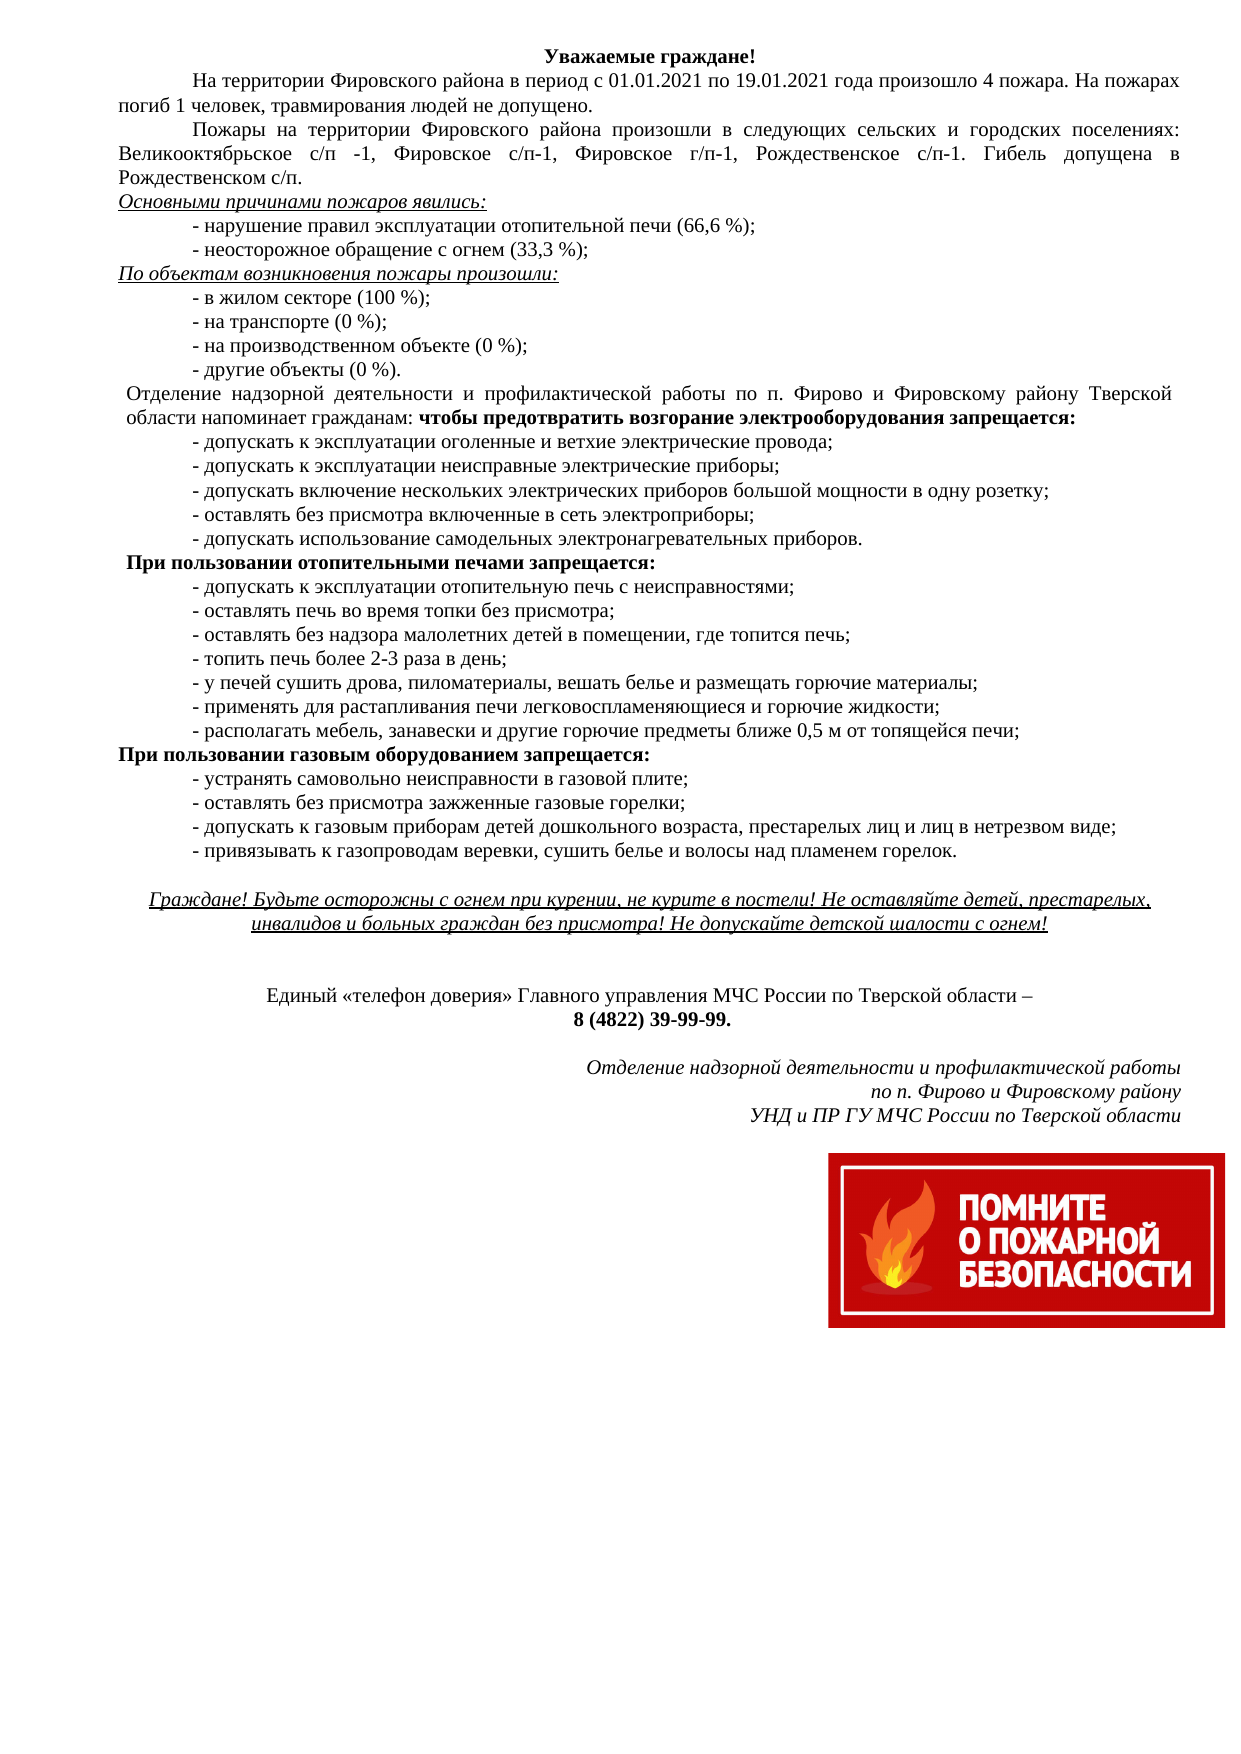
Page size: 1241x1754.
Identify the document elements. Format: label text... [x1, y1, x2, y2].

text - на транспорте (0 %); [118, 309, 1181, 333]
text На территории Фировского района в период с 01.01.2021 по 19.01.2021 года произошло 4 пожара. На пожарах погиб 1 человек, травмирования людей не допущено. [118, 68, 1181, 117]
text Отделение надзорной деятельности и профилактической работы [118, 1055, 1181, 1079]
text - оставлять печь во время топки без присмотра; [118, 598, 1181, 622]
text по п. Фирово и Фировскому району [118, 1079, 1181, 1103]
text Единый «телефон доверия» Главного управления МЧС России по Тверской области – [118, 983, 1181, 1007]
text - допускать к эксплуатации неисправные электрические приборы; [118, 453, 1181, 477]
text - допускать включение нескольких электрических приборов большой мощности в одну розетку; [118, 477, 1181, 502]
text Граждане! Будьте осторожны с огнем при курении, не курите в постели! Не оставляйте детей, престарелых, инвалидов и больных граждан без присмотра! Не допускайте детской шалости с огнем! [118, 887, 1181, 935]
text По объектам возникновения пожары произошли: [118, 261, 1181, 285]
text УНД и ПР ГУ МЧС России по Тверской области [118, 1103, 1181, 1127]
text Уважаемые граждане! [118, 44, 1181, 68]
text Пожары на территории Фировского района произошли в следующих сельских и городских поселениях: Великооктябрьское с/п -1, Фировское с/п-1, Фировское г/п-1, Рождественское с/п-1. Гибель допущена в Рождественском с/п. [118, 117, 1181, 189]
text - другие объекты (0 %). [118, 357, 1181, 381]
text - нарушение правил эксплуатации отопительной печи (66,6 %); [118, 213, 1181, 237]
text - оставлять без присмотра зажженные газовые горелки; [118, 790, 1181, 814]
text - допускать к эксплуатации отопительную печь с неисправностями; [118, 574, 1181, 598]
text - топить печь более 2-3 раза в день; [118, 646, 1181, 670]
text - оставлять без надзора малолетних детей в помещении, где топится печь; [118, 622, 1181, 646]
text - допускать использование самодельных электронагревательных приборов. [118, 526, 1181, 550]
text - у печей сушить дрова, пиломатериалы, вешать белье и размещать горючие материалы; [118, 670, 1181, 694]
text - в жилом секторе (100 %); [118, 285, 1181, 309]
text При пользовании отопительными печами запрещается: [126, 550, 1173, 574]
text - оставлять без присмотра включенные в сеть электроприборы; [118, 502, 1181, 526]
text - допускать к газовым приборам детей дошкольного возраста, престарелых лиц и лиц в нетрезвом виде; [118, 814, 1181, 838]
text - располагать мебель, занавески и другие горючие предметы ближе 0,5 м от топящейся печи; [118, 718, 1181, 742]
text 8 (4822) 39-99-99. [118, 1007, 1181, 1031]
text Основными причинами пожаров явились: [118, 189, 1181, 213]
text При пользовании газовым оборудованием запрещается: [118, 742, 1181, 766]
text Отделение надзорной деятельности и профилактической работы по п. Фирово и Фировскому району Тверской области напоминает гражданам: чтобы предотвратить возгорание электрооборудования запрещается: [126, 381, 1173, 429]
text - привязывать к газопроводам веревки, сушить белье и волосы над пламенем горелок. [118, 838, 1181, 862]
text - применять для растапливания печи легковоспламеняющиеся и горючие жидкости; [118, 694, 1181, 718]
text - устранять самовольно неисправности в газовой плите; [118, 766, 1181, 790]
text - допускать к эксплуатации оголенные и ветхие электрические провода; [118, 429, 1181, 453]
text - на производственном объекте (0 %); [118, 333, 1181, 357]
text - неосторожное обращение с огнем (33,3 %); [118, 237, 1181, 261]
picture [828, 1153, 1226, 1328]
